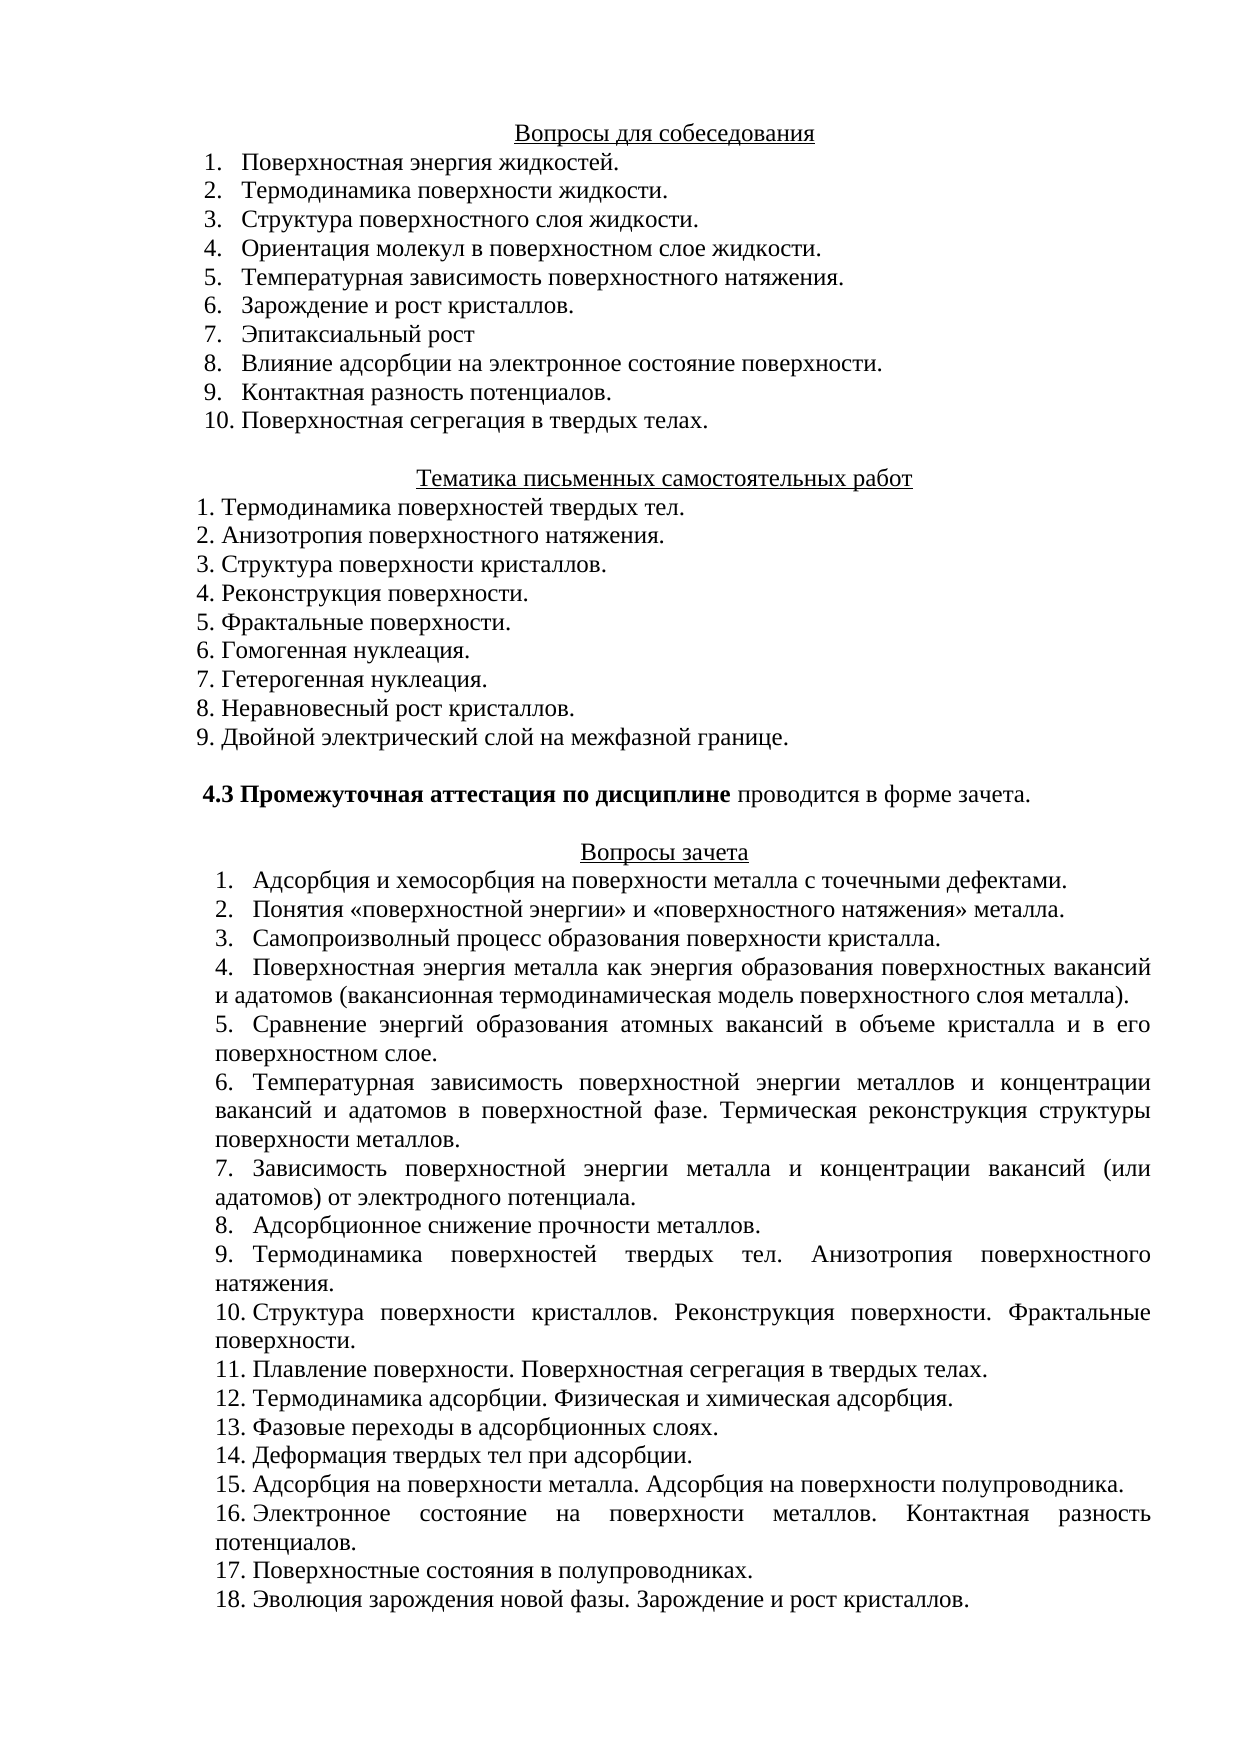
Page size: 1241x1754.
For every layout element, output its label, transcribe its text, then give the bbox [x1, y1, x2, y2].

list Влияние адсорбции на электронное состояние поверхности. [203, 348, 1152, 377]
list Термодинамика поверхностей твердых тел. Анизотропия поверхностного натяжения. [215, 1239, 1152, 1297]
text 2. Анизотропия поверхностного натяжения. [196, 521, 1152, 549]
list Плавление поверхности. Поверхностная сегрегация в твердых телах. [215, 1354, 1152, 1383]
list Понятия «поверхностной энергии» и «поверхностного натяжения» металла. [215, 894, 1152, 923]
list Структура поверхности кристаллов. Реконструкция поверхности. Фрактальные поверхности. [215, 1297, 1152, 1354]
list Адсорбция и хемосорбция на поверхности металла с точечными дефектами. [215, 866, 1152, 894]
list Поверхностная энергия жидкостей. [203, 147, 1152, 176]
list Сравнение энергий образования атомных вакансий в объеме кристалла и в его поверхностном слое. [215, 1009, 1152, 1067]
list Контактная разность потенциалов. [203, 377, 1152, 406]
list Эволюция зарождения новой фазы. Зарождение и рост кристаллов. [215, 1584, 1152, 1613]
text 1. Термодинамика поверхностей твердых тел. [196, 492, 1152, 521]
list Адсорбционное снижение прочности металлов. [215, 1211, 1152, 1239]
list Термодинамика адсорбции. Физическая и химическая адсорбция. [215, 1383, 1152, 1412]
list Ориентация молекул в поверхностном слое жидкости. [203, 233, 1152, 262]
list Электронное состояние на поверхности металлов. Контактная разность потенциалов. [215, 1498, 1152, 1556]
list Поверхностная энергия металла как энергия образования поверхностных вакансий и адатомов (вакансионная термодинамическая модель поверхностного слоя металла). [215, 952, 1152, 1009]
text 3. Структура поверхности кристаллов. [196, 549, 1152, 578]
list Зависимость поверхностной энергии металла и концентрации вакансий (или адатомов) от электродного потенциала. [215, 1153, 1152, 1211]
text 8. Неравновесный рост кристаллов. [196, 693, 1152, 722]
list Зарождение и рост кристаллов. [203, 291, 1152, 319]
list Эпитаксиальный рост [203, 319, 1152, 348]
list Фазовые переходы в адсорбционных слоях. [215, 1412, 1152, 1441]
list Температурная зависимость поверхностного натяжения. [203, 262, 1152, 291]
text 4.3 Промежуточная аттестация по дисциплине проводится в форме зачета. [177, 779, 1152, 808]
text 7. Гетерогенная нуклеация. [196, 664, 1152, 693]
list Поверхностная сегрегация в твердых телах. [203, 406, 1152, 434]
text Тематика письменных самостоятельных работ [177, 463, 1152, 492]
list Температурная зависимость поверхностной энергии металлов и концентрации вакансий и адатомов в поверхностной фазе. Термическая реконструкция структуры поверхности металлов. [215, 1067, 1152, 1153]
list Деформация твердых тел при адсорбции. [215, 1441, 1152, 1469]
text 5. Фрактальные поверхности. [196, 607, 1152, 636]
list Самопроизволный процесс образования поверхности кристалла. [215, 923, 1152, 952]
text 4. Реконструкция поверхности. [196, 578, 1152, 607]
text 9. Двойной электрический слой на межфазной границе. [196, 722, 1152, 751]
text 6. Гомогенная нуклеация. [196, 636, 1152, 664]
list Структура поверхностного слоя жидкости. [203, 204, 1152, 233]
list Термодинамика поверхности жидкости. [203, 176, 1152, 204]
list Адсорбция на поверхности металла. Адсорбция на поверхности полупроводника. [215, 1469, 1152, 1498]
list Поверхностные состояния в полупроводниках. [215, 1556, 1152, 1584]
text Вопросы для собеседования [177, 118, 1152, 147]
text Вопросы зачета [177, 837, 1152, 866]
